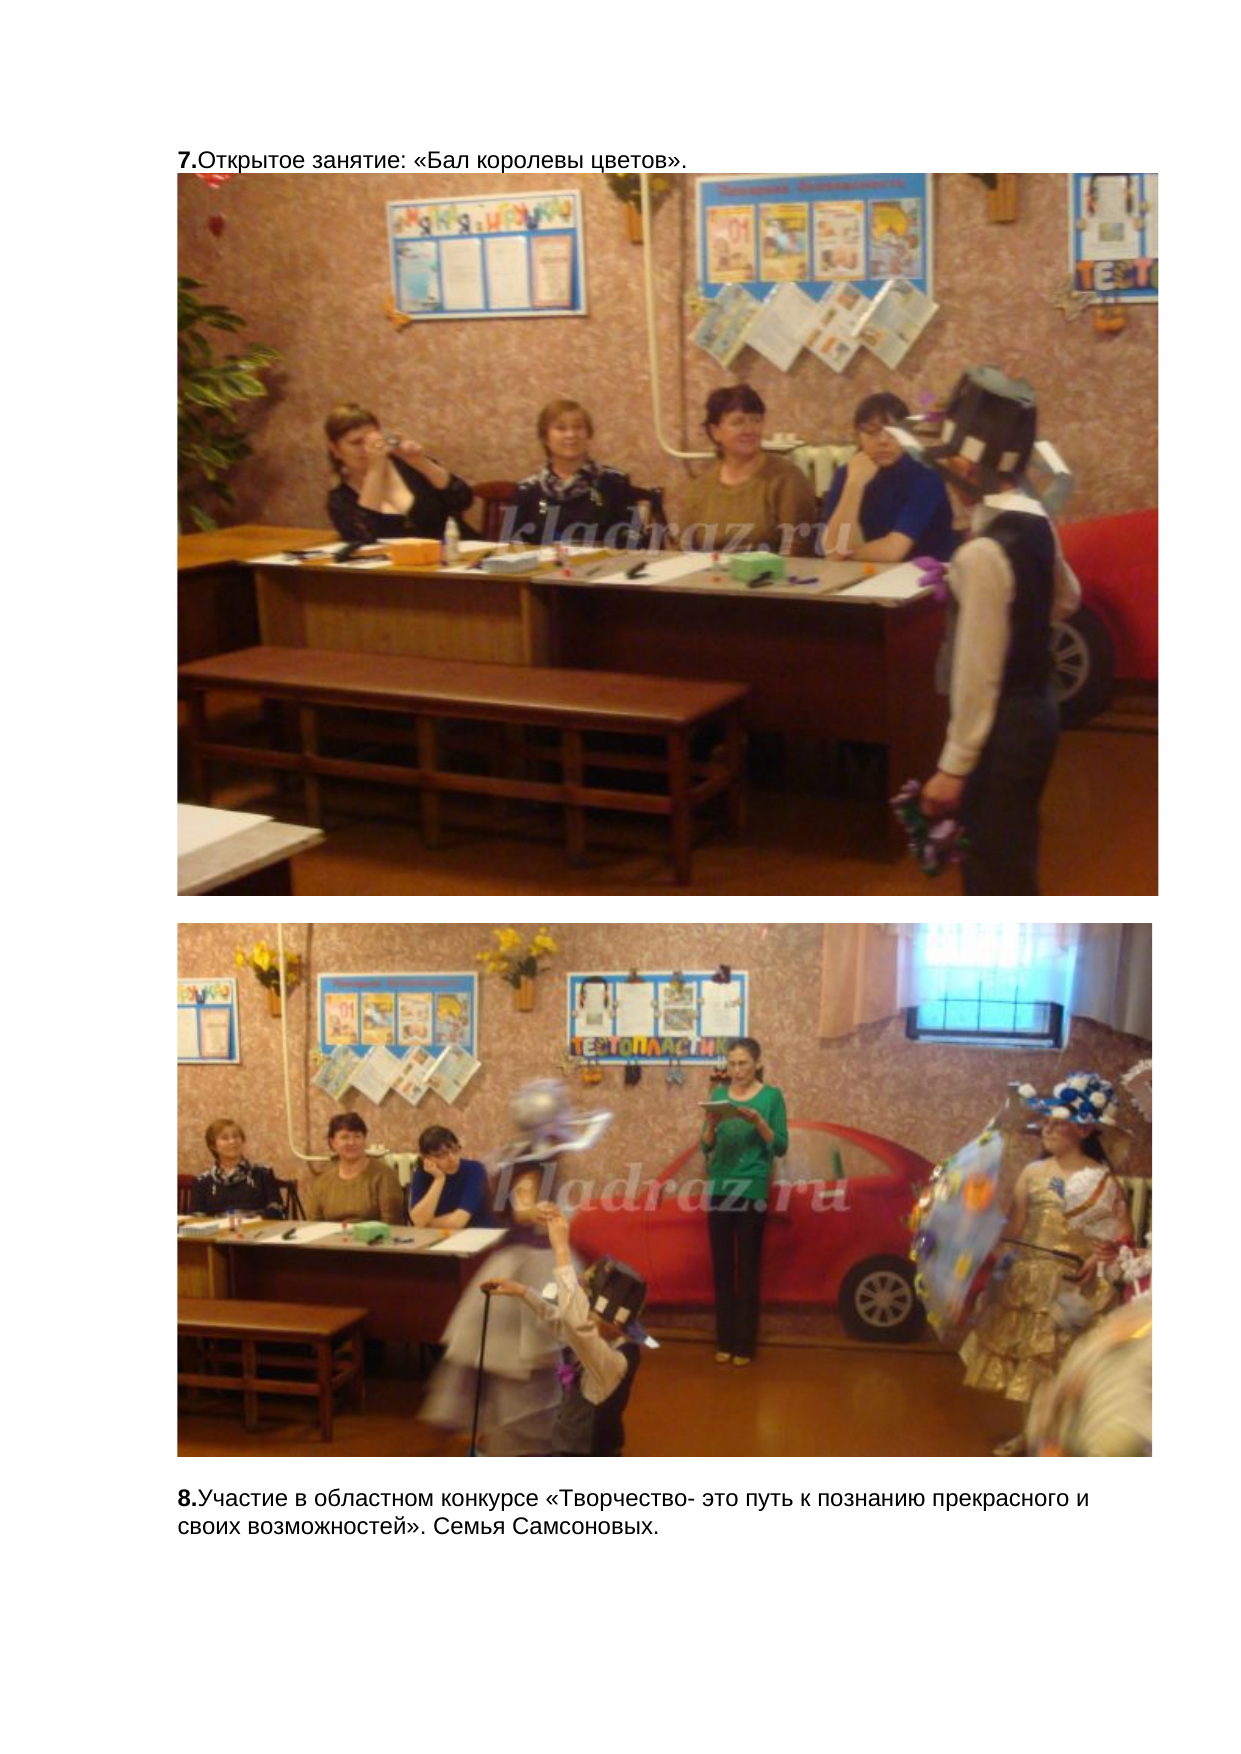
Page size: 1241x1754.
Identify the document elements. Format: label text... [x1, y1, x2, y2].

picture [177, 923, 1153, 1457]
text 8.Участие в областном конкурсе «Творчество- это путь к познанию прекрасного и своих возможностей». Семья Самсоновых. [177, 1457, 1152, 1539]
text 7.Открытое занятие: «Бал королевы цветов». [177, 118, 1152, 173]
picture [177, 173, 1159, 896]
